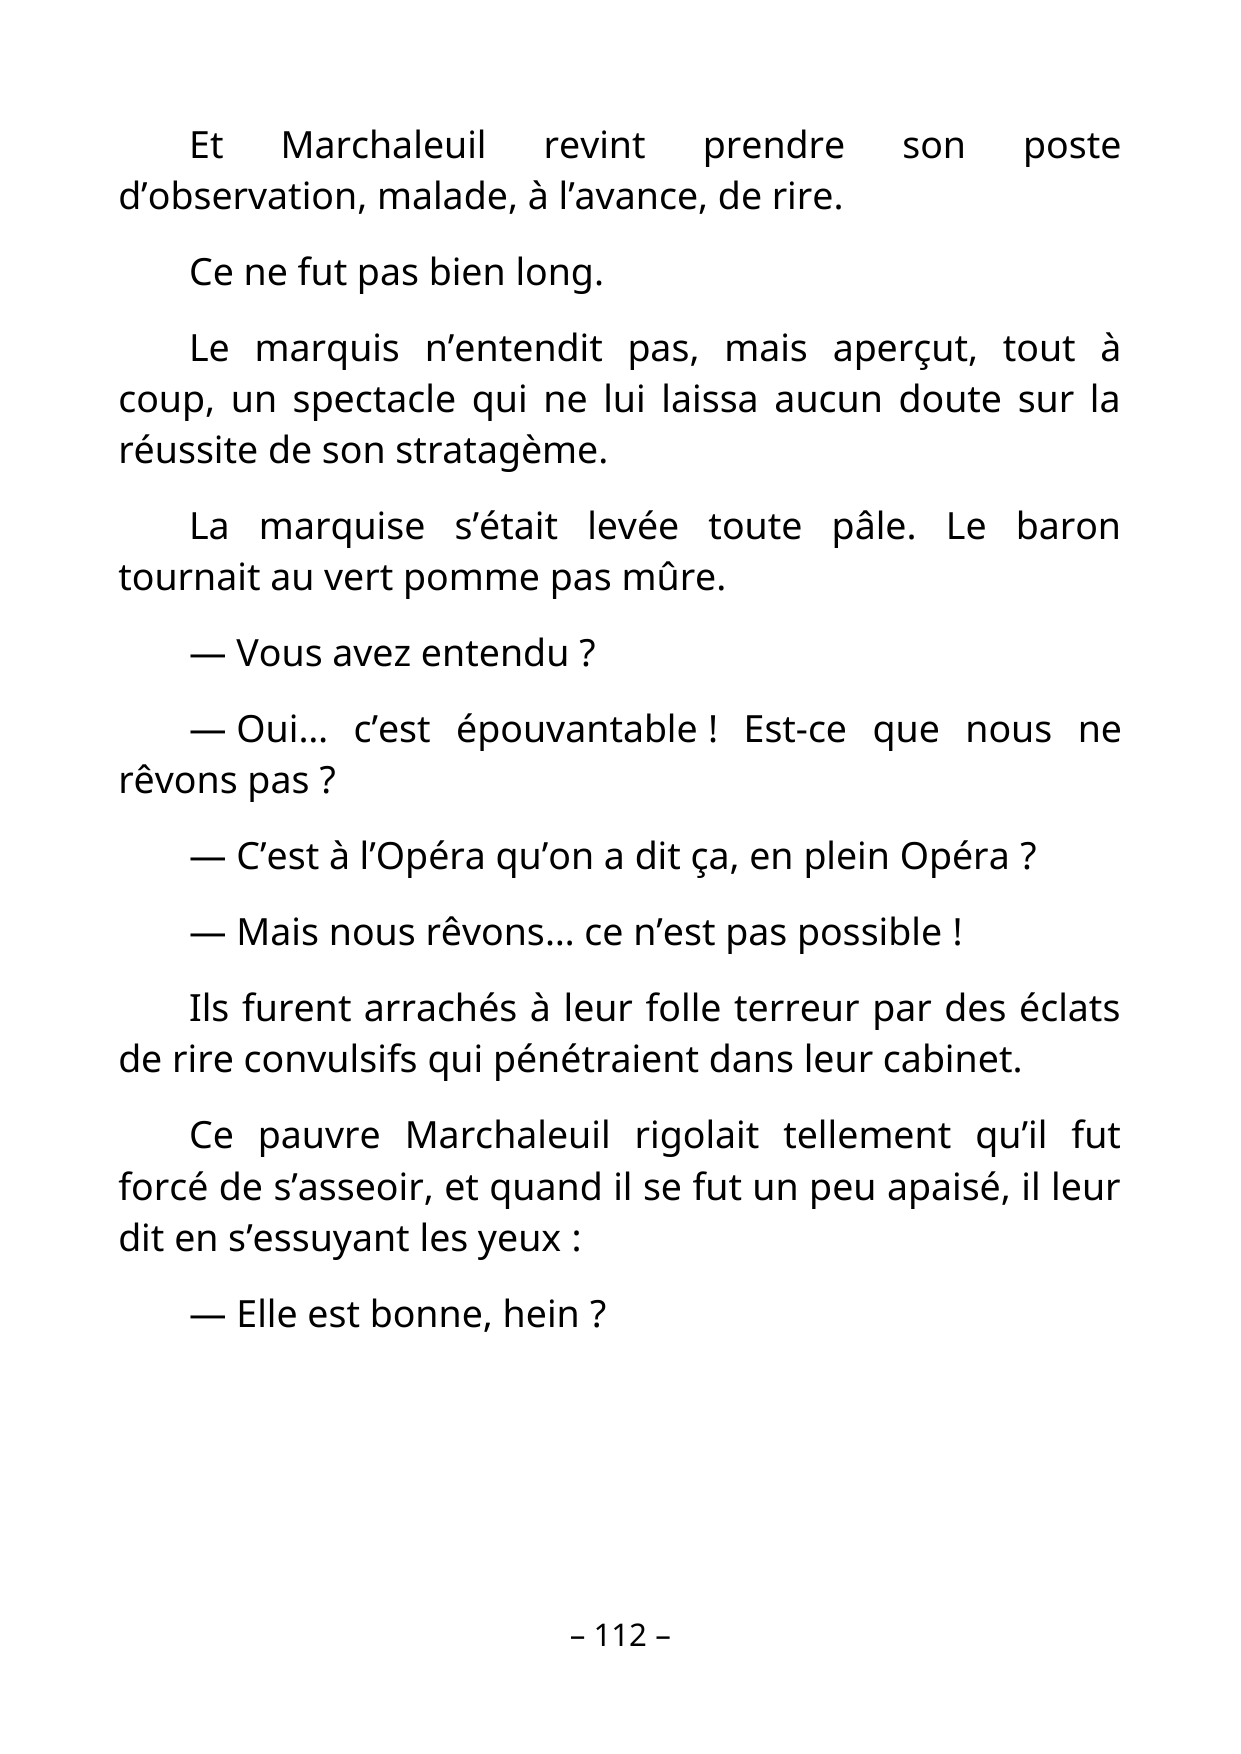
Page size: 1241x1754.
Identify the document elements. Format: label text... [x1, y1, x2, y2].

text La marquise s’était levée toute pâle. Le baron tournait au vert pomme pas mûre. [118, 499, 1122, 601]
text Ce ne fut pas bien long. [118, 245, 1122, 296]
text Ils furent arrachés à leur folle terreur par des éclats de rire convulsifs qui pénétraient dans leur cabinet. [118, 982, 1122, 1084]
text Le marquis n’entendit pas, mais aperçut, tout à coup, un spectacle qui ne lui laissa aucun doute sur la réussite de son stratagème. [118, 321, 1122, 474]
text — Elle est bonne, hein ? [118, 1287, 1122, 1338]
text — Mais nous rêvons… ce n’est pas possible ! [118, 906, 1122, 957]
text Ce pauvre Marchaleuil rigolait tellement qu’il fut forcé de s’asseoir, et quand il se fut un peu apaisé, il leur dit en s’essuyant les yeux : [118, 1109, 1122, 1262]
text Et Marchaleuil revint prendre son poste d’observation, malade, à l’avance, de rire. [118, 118, 1122, 220]
text — C’est à l’Opéra qu’on a dit ça, en plein Opéra ? [118, 829, 1122, 881]
text — Vous avez entendu ? [118, 626, 1122, 677]
text — Oui… c’est épouvantable ! Est-ce que nous ne rêvons pas ? [118, 702, 1122, 804]
